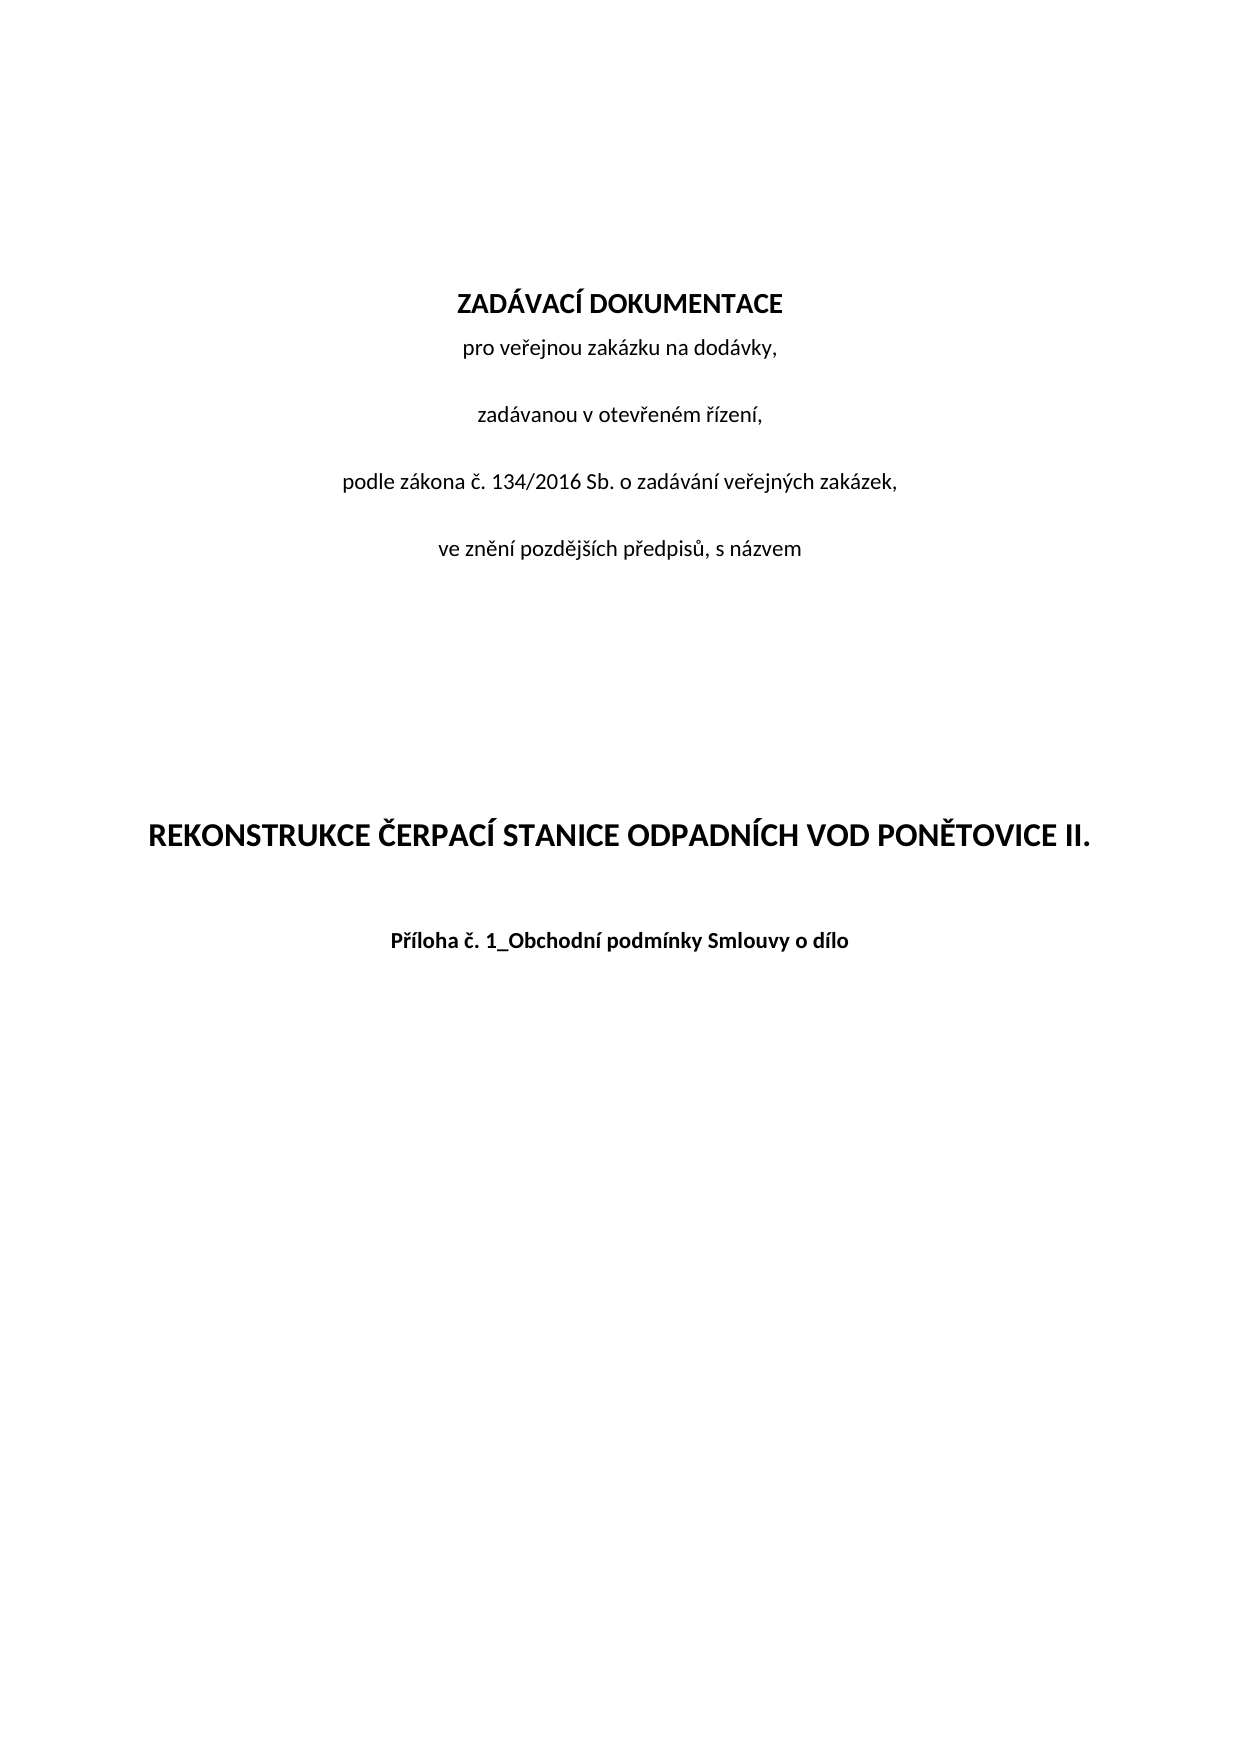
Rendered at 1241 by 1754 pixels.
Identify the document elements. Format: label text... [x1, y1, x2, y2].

text Příloha č. 1_Obchodní podmínky Smlouvy o dílo [148, 926, 1093, 954]
text pro veřejnou zakázku na dodávky, [148, 333, 1093, 362]
text REKONSTRUKCE ČERPACÍ STANICE ODPADNÍCH VOD PONĚTOVICE II. [148, 814, 1093, 855]
text podle zákona č. 134/2016 Sb. o zadávání veřejných zakázek, [148, 467, 1093, 496]
text ZADÁVACÍ DOKUMENTACE [148, 285, 1093, 321]
text ve znění pozdějších předpisů, s názvem [148, 534, 1093, 562]
text zadávanou v otevřeném řízení, [148, 401, 1093, 428]
